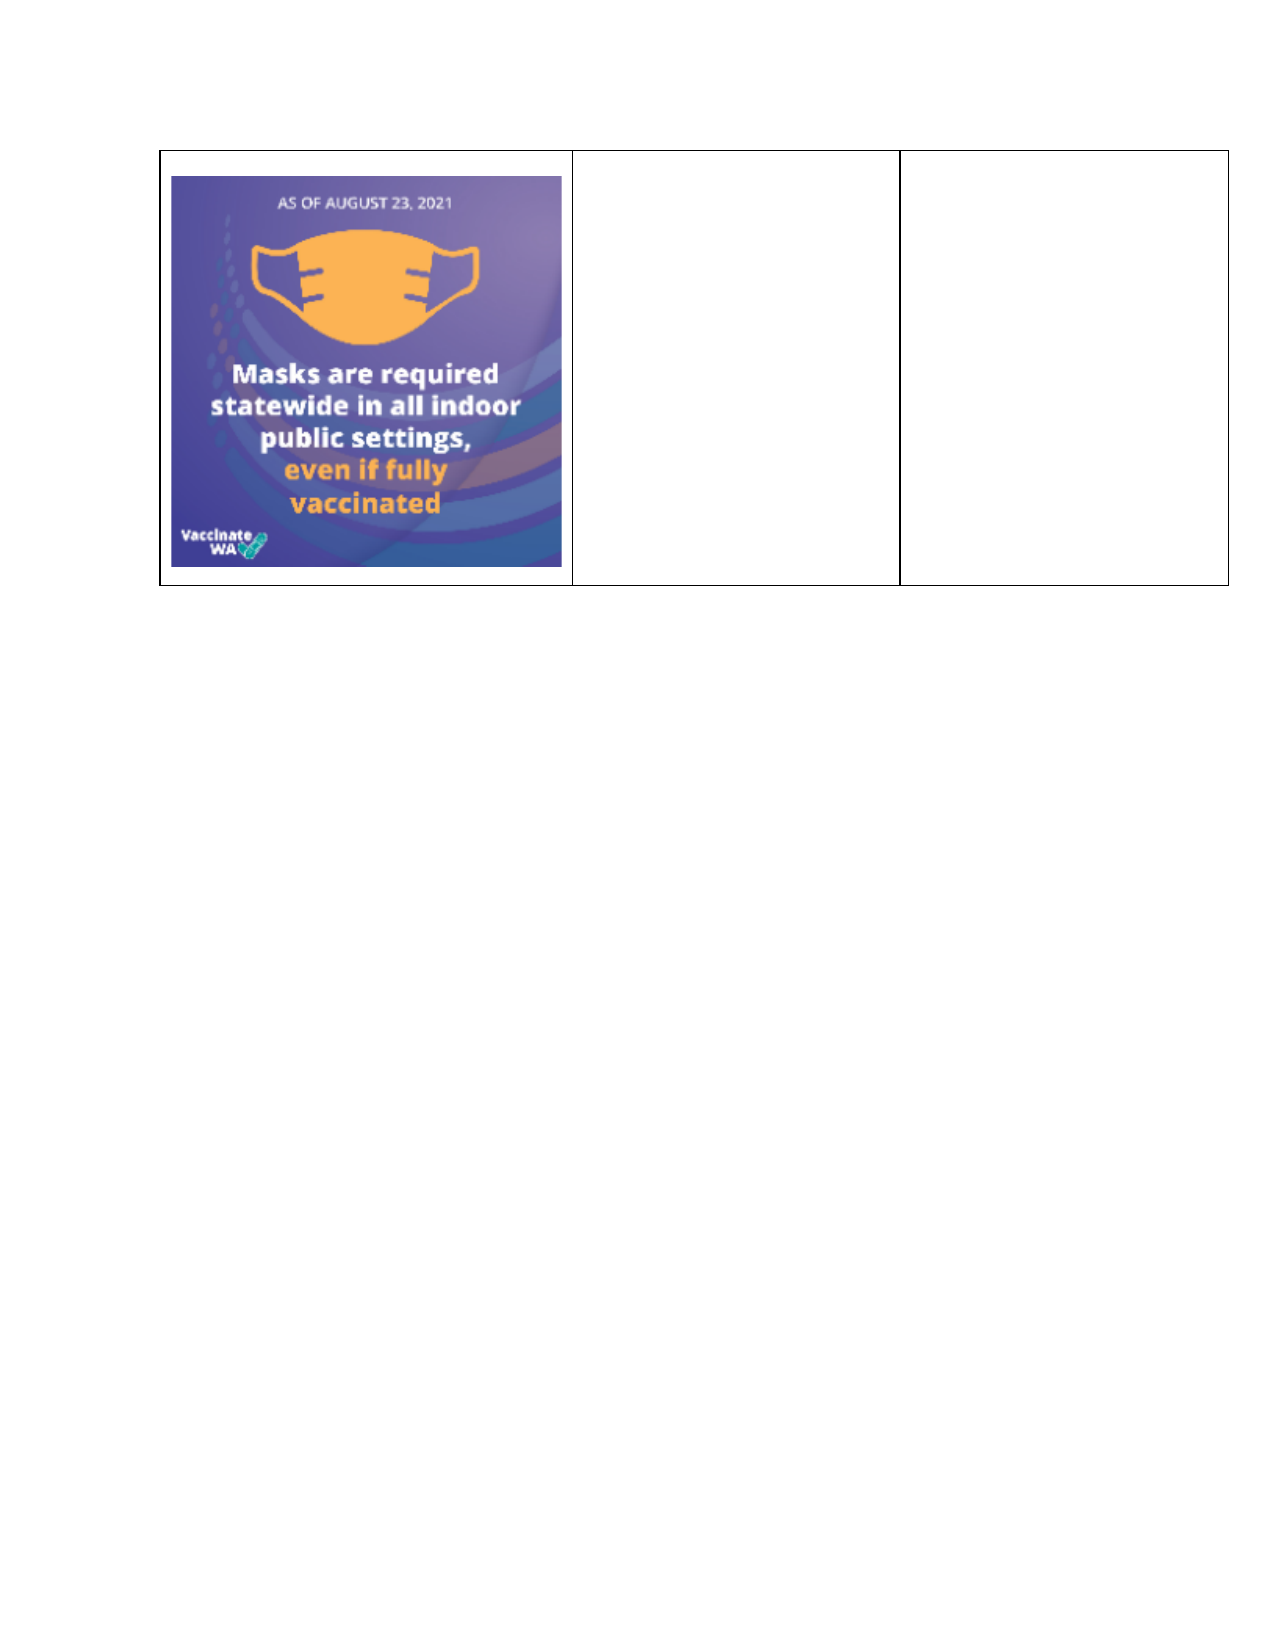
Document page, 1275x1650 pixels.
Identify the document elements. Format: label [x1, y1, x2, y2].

picture [171, 176, 562, 567]
table_cell [901, 151, 1228, 584]
table_cell [161, 151, 572, 584]
table_cell [573, 151, 899, 584]
